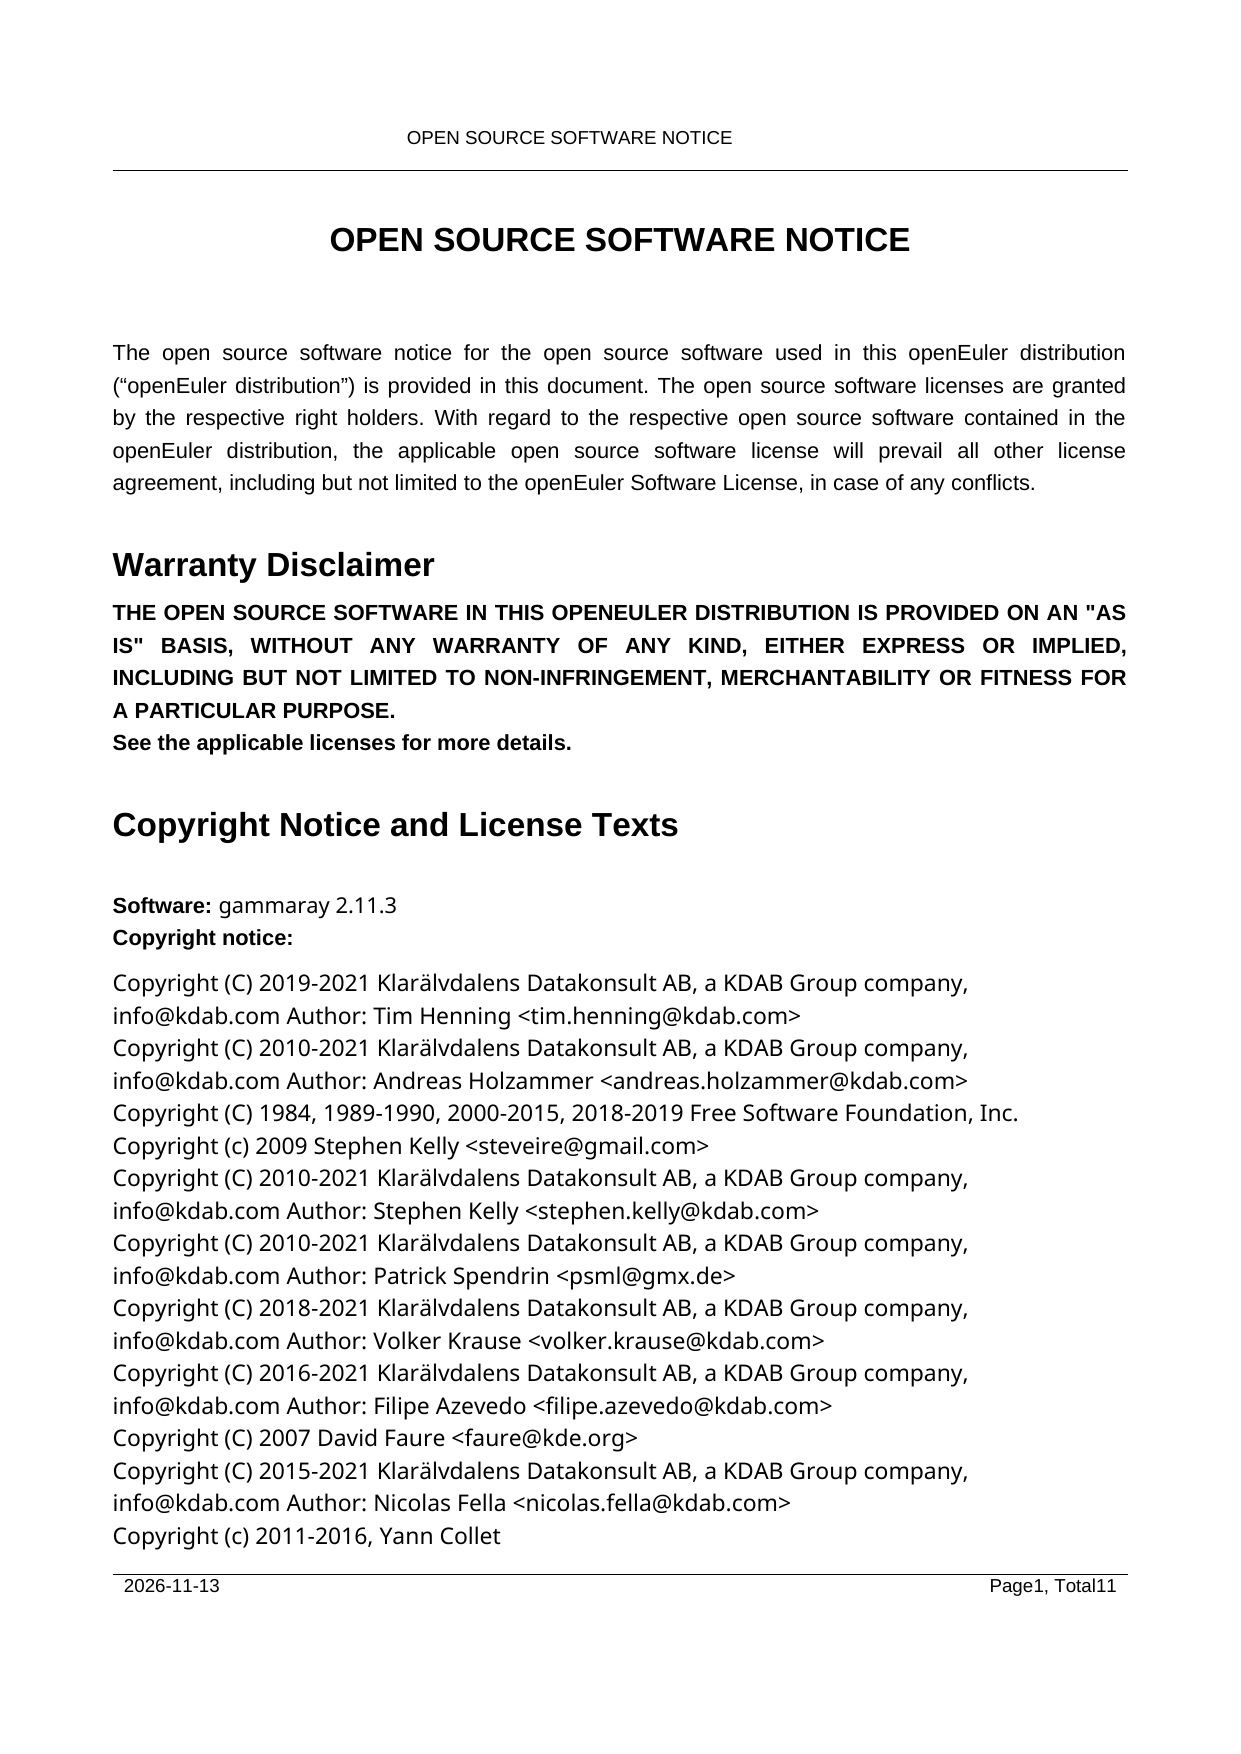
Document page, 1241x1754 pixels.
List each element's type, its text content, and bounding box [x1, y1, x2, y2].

title Software: gammaray 2.11.3 [112, 889, 1128, 921]
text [112, 966, 1128, 1551]
text Warranty Disclaimer [112, 531, 1128, 596]
text The open source software notice for the open source software used in this openEuler distribution (“openEuler distribution”) is provided in this document. The open source software licenses are granted by the respective right holders. With regard to the respective open source software contained in the openEuler distribution, the applicable open source software license will prevail all other license agreement, including but not limited to the openEuler Software License, in case of any conflicts. [112, 336, 1128, 499]
text Copyright notice: [112, 921, 1128, 954]
text Copyright Notice and License Texts [112, 791, 1128, 856]
text THE OPEN SOURCE SOFTWARE IN THIS OPENEULER DISTRIBUTION IS PROVIDED ON AN "AS IS" BASIS, WITHOUT ANY WARRANTY OF ANY KIND, EITHER EXPRESS OR IMPLIED, INCLUDING BUT NOT LIMITED TO NON-INFRINGEMENT, MERCHANTABILITY OR FITNESS FOR A PARTICULAR PURPOSE. See the applicable licenses for more details. [112, 596, 1128, 759]
text OPEN SOURCE SOFTWARE NOTICE [112, 206, 1128, 271]
